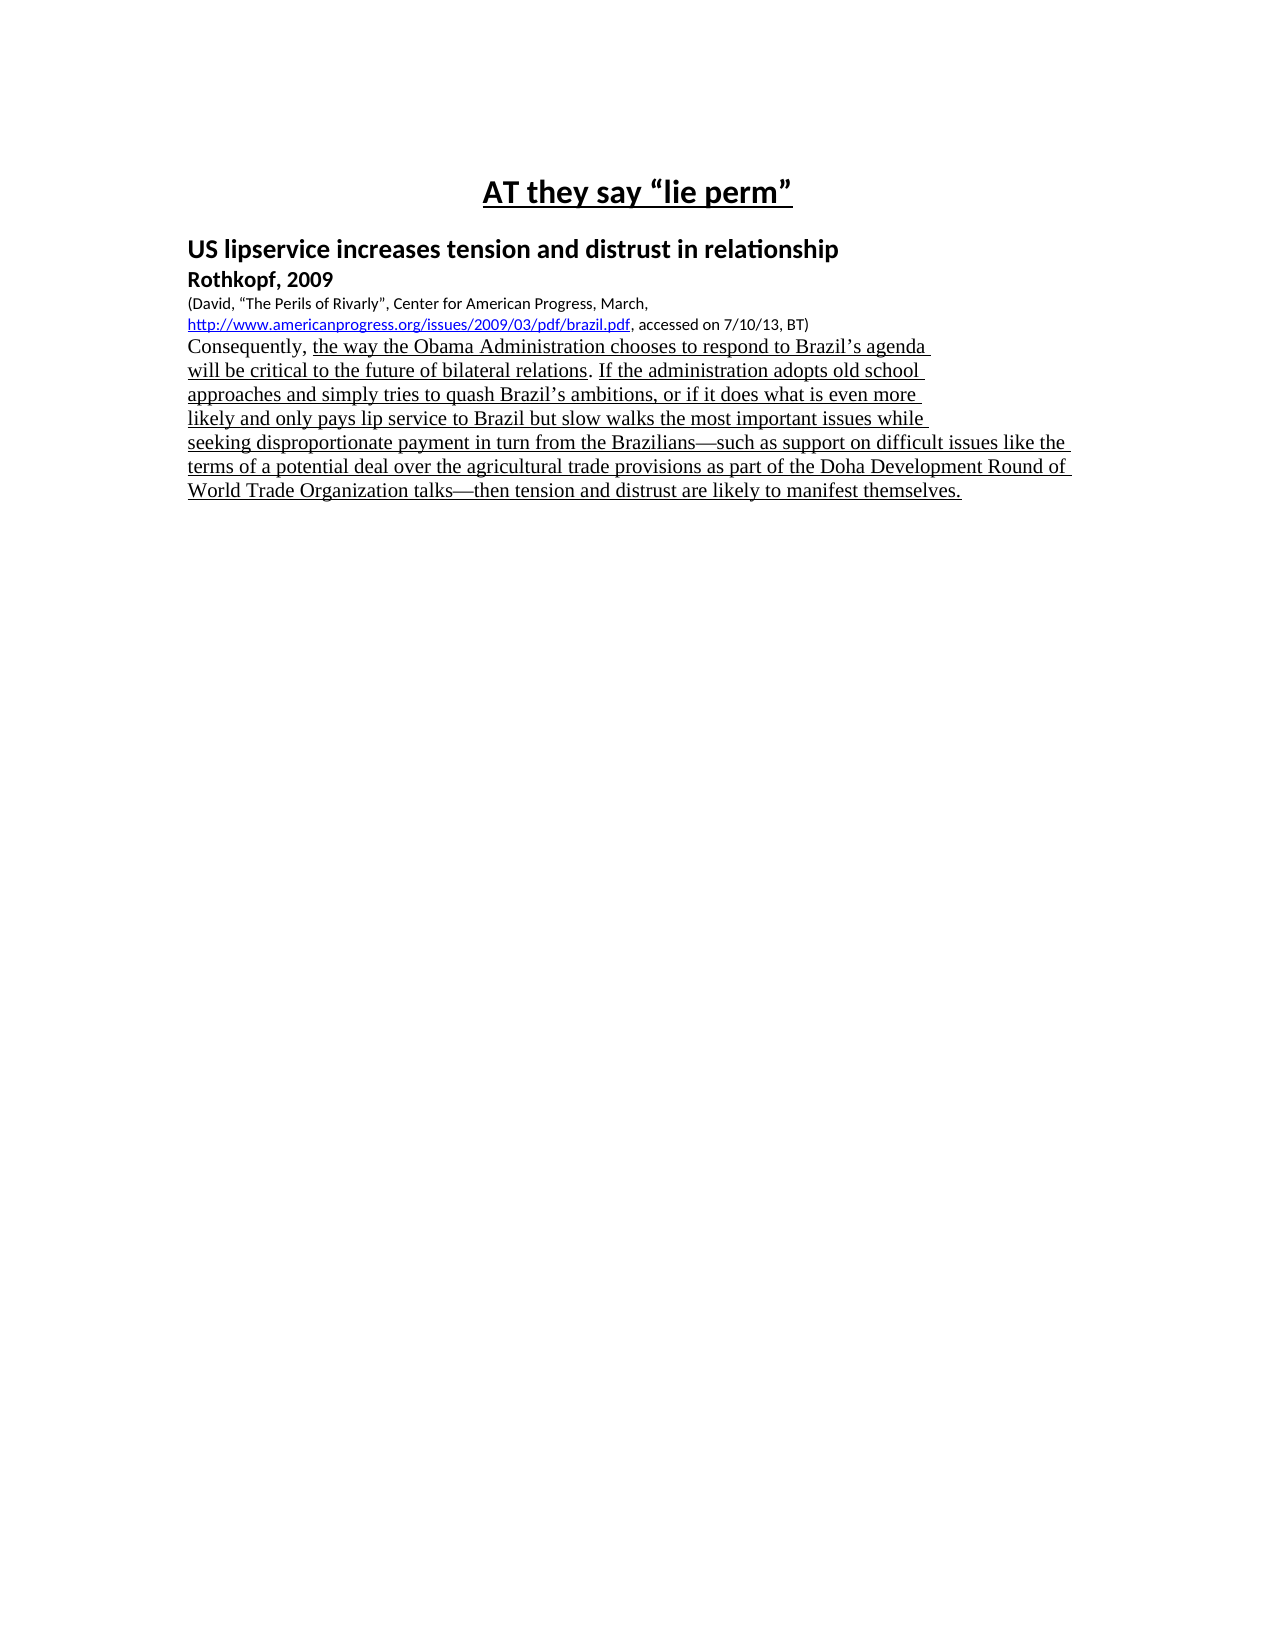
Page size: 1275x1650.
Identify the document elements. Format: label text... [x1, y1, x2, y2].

subtitle AT they say “lie perm” [187, 171, 1087, 212]
subtitle US lipservice increases tension and distrust in relationship [187, 232, 1087, 265]
text Rothkopf, 2009 [187, 265, 1087, 293]
text will be critical to the future of bilateral relations. If the administration adopts old school [187, 358, 1087, 382]
text likely and only pays lip service to Brazil but slow walks the most important issues while [187, 406, 1087, 430]
text seeking disproportionate payment in turn from the Brazilians—such as support on difficult issues like the terms of a potential deal over the agricultural trade provisions as part of the Doha Development Round of World Trade Organization talks—then tension and distrust are likely to manifest themselves. [187, 430, 1087, 502]
text (David, “The Perils of Rivarly”, Center for American Progress, March, http://www.americanprogress.org/issues/2009/03/pdf/brazil.pdf, accessed on 7/10/13, BT) [187, 293, 1087, 334]
text Consequently, the way the Obama Administration chooses to respond to Brazil’s agenda [187, 334, 1087, 358]
text approaches and simply tries to quash Brazil’s ambitions, or if it does what is even more [187, 382, 1087, 406]
